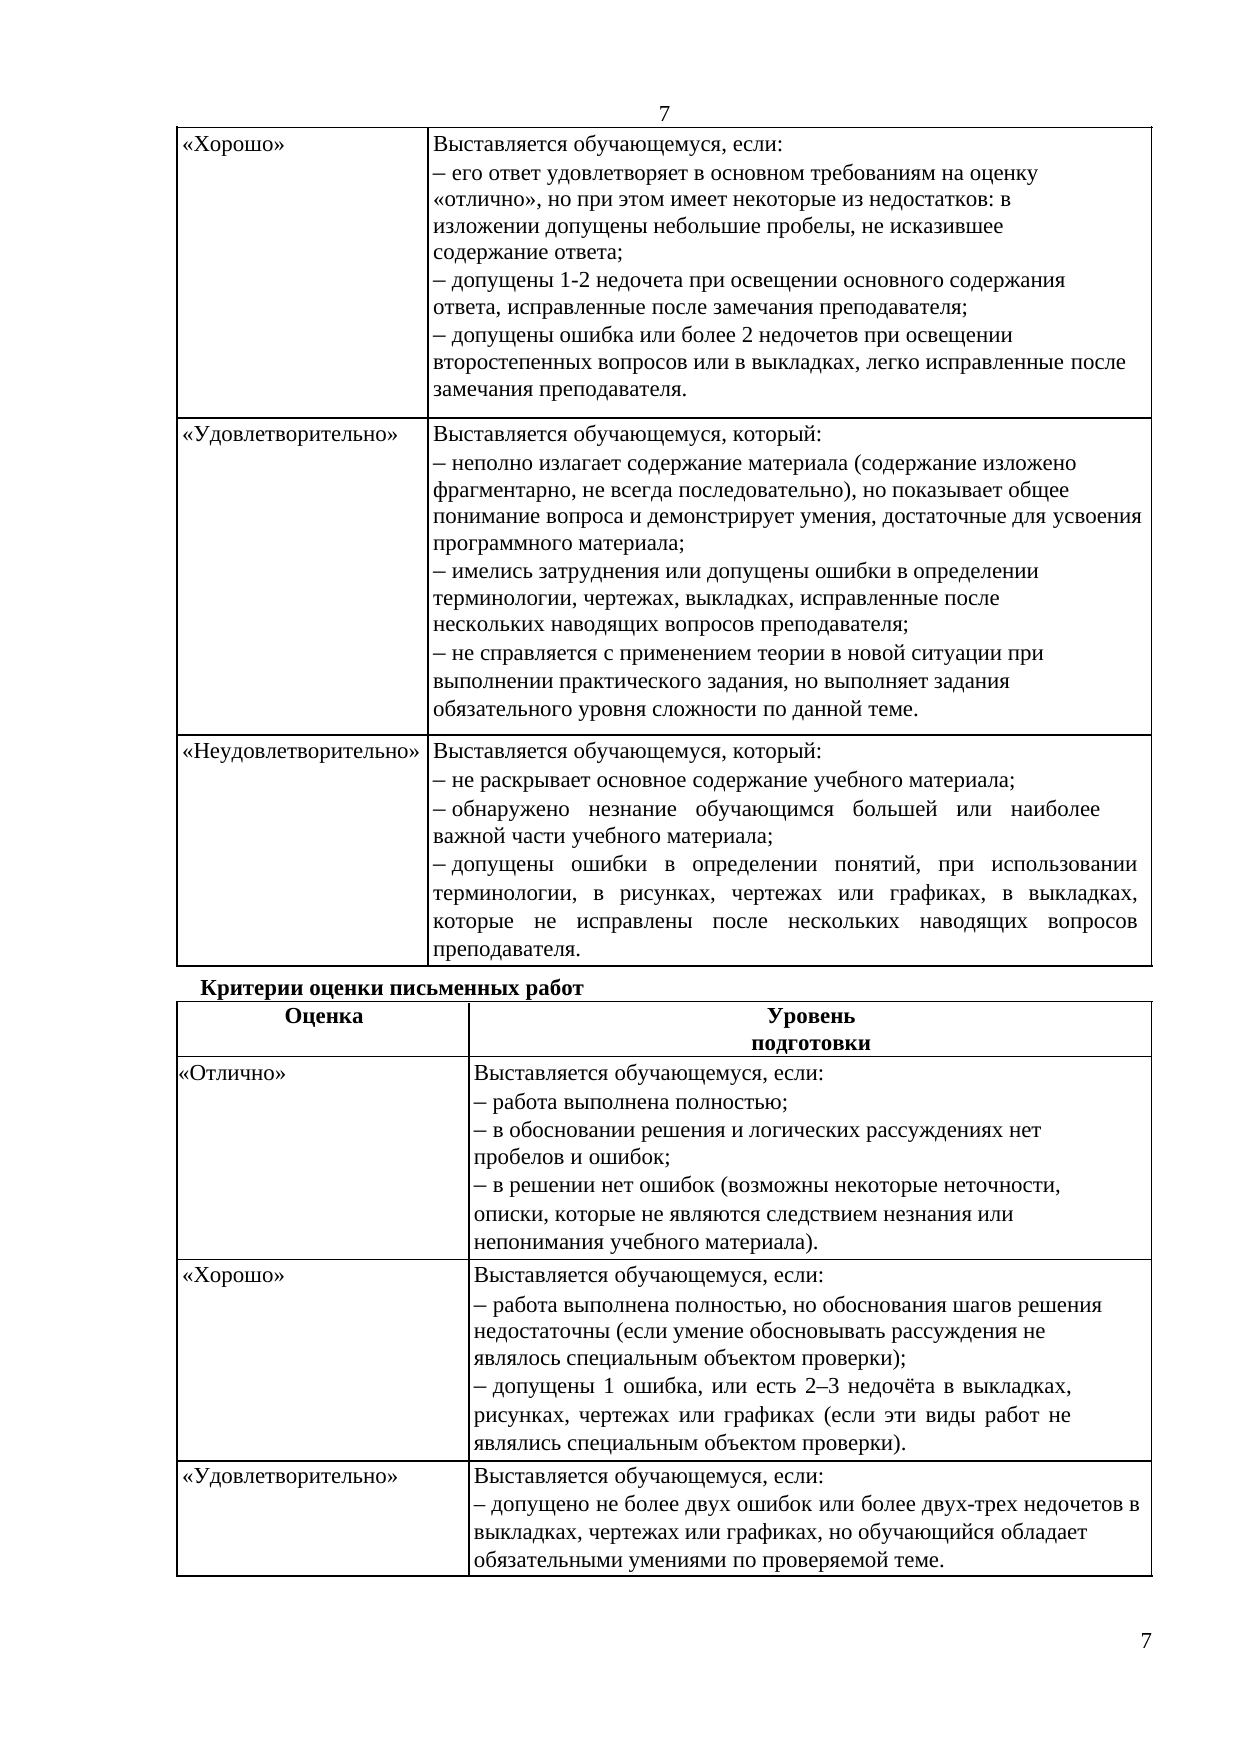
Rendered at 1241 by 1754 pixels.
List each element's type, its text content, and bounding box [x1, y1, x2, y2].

subtitle Критерии оценки письменных работ [200, 974, 1152, 1001]
table_header Оценка [178, 1002, 469, 1056]
table_cell «Хорошо» [178, 128, 427, 417]
table_cell Выставляется обучающемуся, если: его ответ удовлетворяет в основном требованиям на оценку «отлично», но при этом имеет некоторые из недостатков: в изложении допущены небольшие пробелы, не исказившее содержание ответа; допущены 1-2 недочета при освещении основного содержания ответа, исправленные после замечания преподавателя; допущены ошибка или более 2 недочетов при освещении второстепенных вопросов или в выкладках, легко исправленные после замечания преподавателя. [429, 128, 1151, 417]
table_cell Выставляется обучающемуся, который: не раскрывает основное содержание учебного материала; обнаружено незнание обучающимся большей или наиболее важной части учебного материала; допущены ошибки в определении понятий, при использовании терминологии, в рисунках, чертежах или графиках, в выкладках, которые не исправлены после нескольких наводящих вопросов преподавателя. [429, 736, 1151, 965]
table_cell «Удовлетворительно» [178, 1462, 468, 1575]
table_cell «Неудовлетворительно» [178, 736, 427, 965]
table_cell Выставляется обучающемуся, если: работа выполнена полностью; в обосновании решения и логических рассуждениях нет пробелов и ошибок; в решении нет ошибок (возможны некоторые неточности, описки, которые не являются следствием незнания или непонимания учебного материала). [470, 1057, 1151, 1258]
table_cell «Удовлетворительно» [178, 419, 427, 734]
table_cell «Отлично» [178, 1057, 468, 1258]
table_cell «Хорошо» [178, 1260, 468, 1460]
table_header Уровень подготовки [470, 1002, 1151, 1056]
table_cell Выставляется обучающемуся, который: неполно излагает содержание материала (содержание изложено фрагментарно, не всегда последовательно), но показывает общее понимание вопроса и демонстрирует умения, достаточные для усвоения программного материала; имелись затруднения или допущены ошибки в определении терминологии, чертежах, выкладках, исправленные после нескольких наводящих вопросов преподавателя; не справляется с применением теории в новой ситуации при выполнении практического задания, но выполняет задания обязательного уровня сложности по данной теме. [429, 419, 1151, 734]
table_cell Выставляется обучающемуся, если: – допущено не более двух ошибок или более двух-трех недочетов в выкладках, чертежах или графиках, но обучающийся обладает обязательными умениями по проверяемой теме. [470, 1462, 1151, 1575]
table_cell Выставляется обучающемуся, если: работа выполнена полностью, но обоснования шагов решения недостаточны (если умение обосновывать рассуждения не являлось специальным объектом проверки); допущены 1 ошибка, или есть 2–3 недочёта в выкладках, рисунках, чертежах или графиках (если эти виды работ не являлись специальным объектом проверки). [470, 1260, 1151, 1460]
